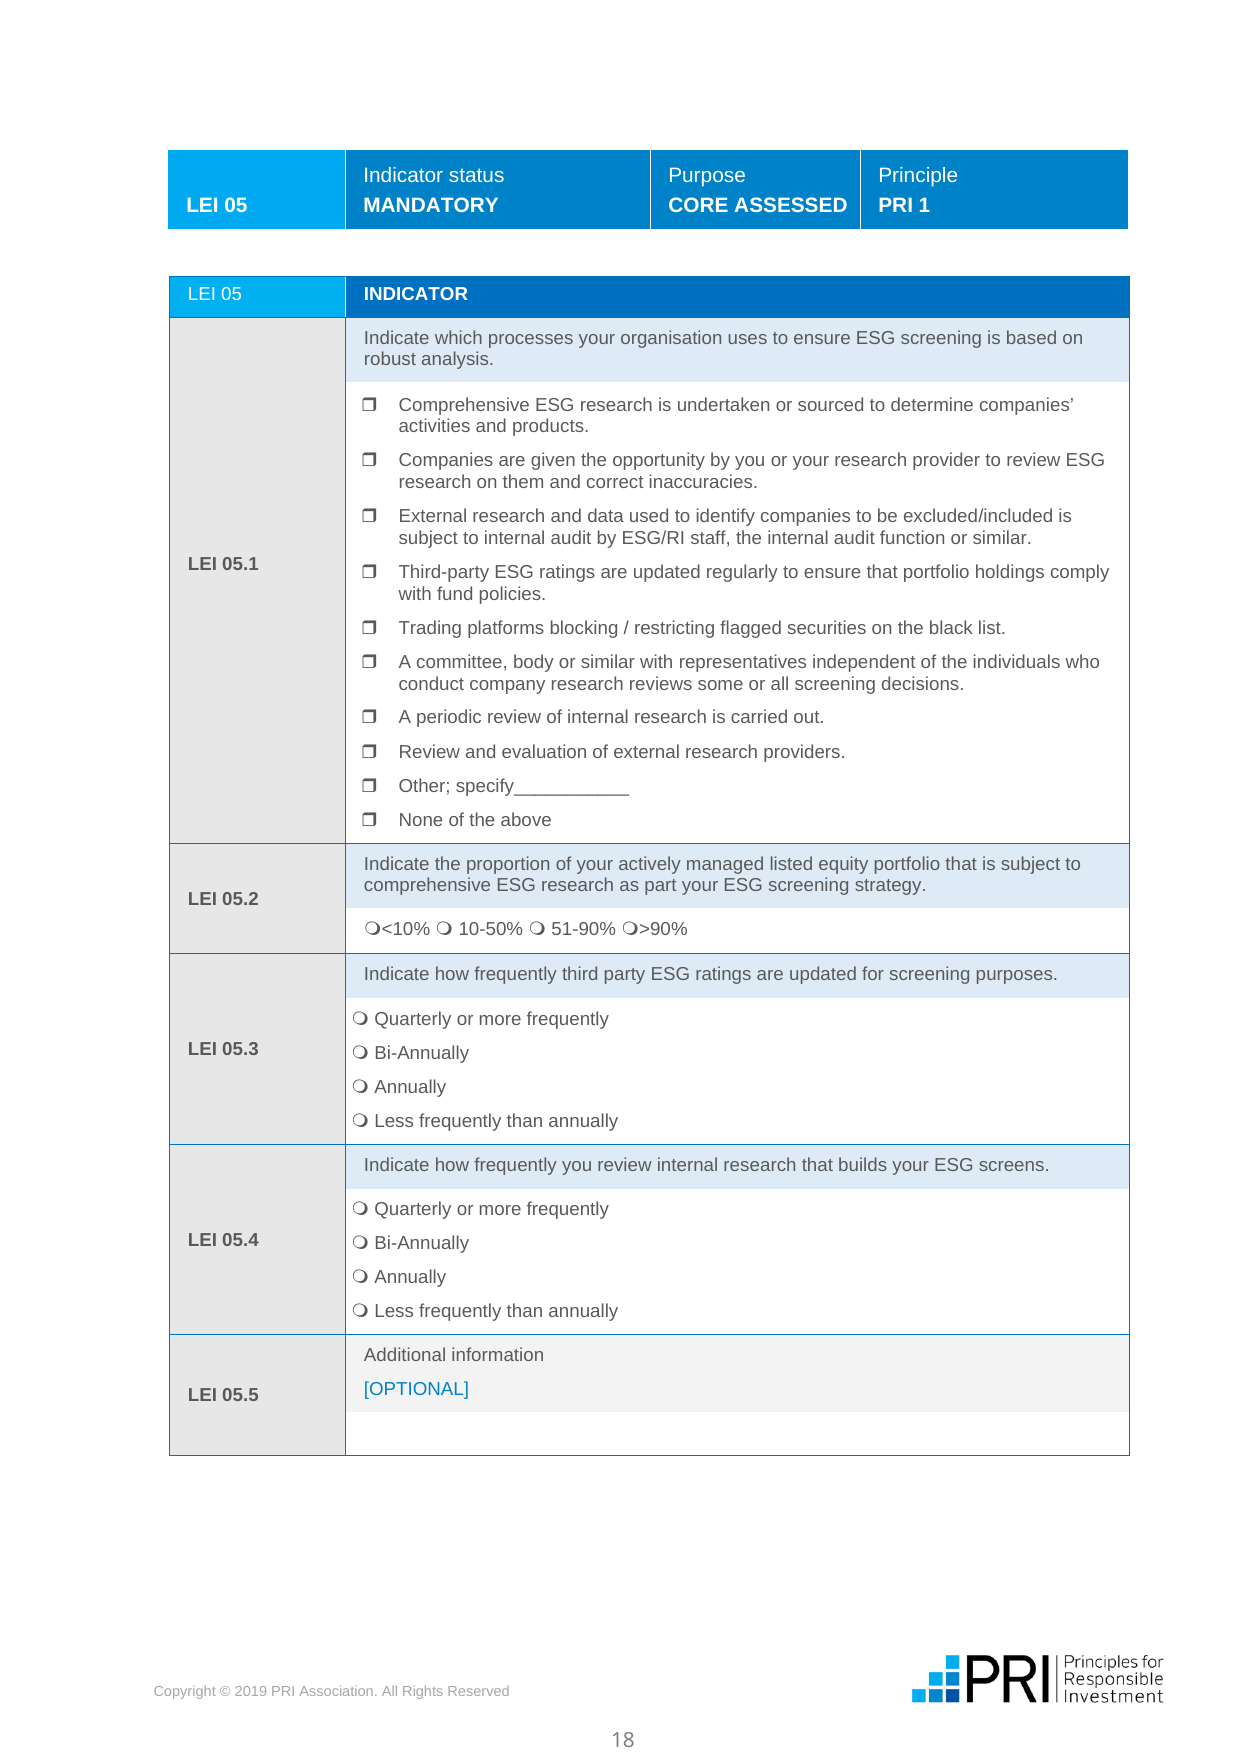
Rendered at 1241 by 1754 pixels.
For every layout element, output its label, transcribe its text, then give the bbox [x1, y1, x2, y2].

table_header [168, 150, 345, 186]
table_header Purpose [651, 150, 860, 186]
table_header Indicator status [346, 150, 650, 186]
table_cell LEI 05.5 [170, 1335, 345, 1455]
table_cell LEI 05.2 [170, 844, 345, 953]
table_cell Comprehensive ESG research is undertaken or sourced to determine companies’ activities and products. Companies are given the opportunity by you or your research provider to review ESG research on them and correct inaccuracies. External research and data used to identify companies to be excluded/included is subject to internal audit by ESG/RI staff, the internal audit function or similar. Third-party ESG ratings are updated regularly to ensure that portfolio holdings comply with fund policies. Trading platforms blocking / restricting flagged securities on the black list. A committee, body or similar with representatives independent of the individuals who conduct company research reviews some or all screening decisions. A periodic review of internal research is carried out. Review and evaluation of external research providers. Other; specify___________ None of the above [346, 382, 1129, 843]
table_cell PRI 1 [861, 186, 1128, 229]
table_cell Quarterly or more frequently Bi-Annually Annually Less frequently than annually [346, 1189, 1129, 1334]
table_header INDICATOR [346, 277, 1129, 317]
table_header LEI 05 [170, 277, 345, 317]
table_cell MANDATORY [346, 186, 650, 229]
table_cell LEI 05.4 [170, 1145, 345, 1334]
table_cell <10% 10-50% 51-90% >90% [346, 908, 1129, 953]
table_cell LEI 05.3 [170, 954, 345, 1144]
table_cell Quarterly or more frequently Bi-Annually Annually Less frequently than annually [346, 998, 1129, 1144]
table_cell Additional information [Optional] [346, 1335, 1129, 1412]
table_cell Indicate which processes your organisation uses to ensure ESG screening is based on robust analysis. [346, 318, 1129, 382]
table_cell CORE ASSESSED [651, 186, 860, 229]
table_cell Indicate how frequently third party ESG ratings are updated for screening purposes. [346, 954, 1129, 998]
table_cell LEI 05 [168, 186, 345, 229]
table_cell Indicate how frequently you review internal research that builds your ESG screens. [346, 1145, 1129, 1189]
picture [880, 1560, 1240, 1753]
table_cell LEI 05.1 [170, 318, 345, 843]
picture [364, 1381, 368, 1399]
table_cell Indicate the proportion of your actively managed listed equity portfolio that is subject to comprehensive ESG research as part your ESG screening strategy. [346, 844, 1129, 908]
table_cell [346, 1412, 1129, 1455]
table_header Principle [861, 150, 1128, 186]
